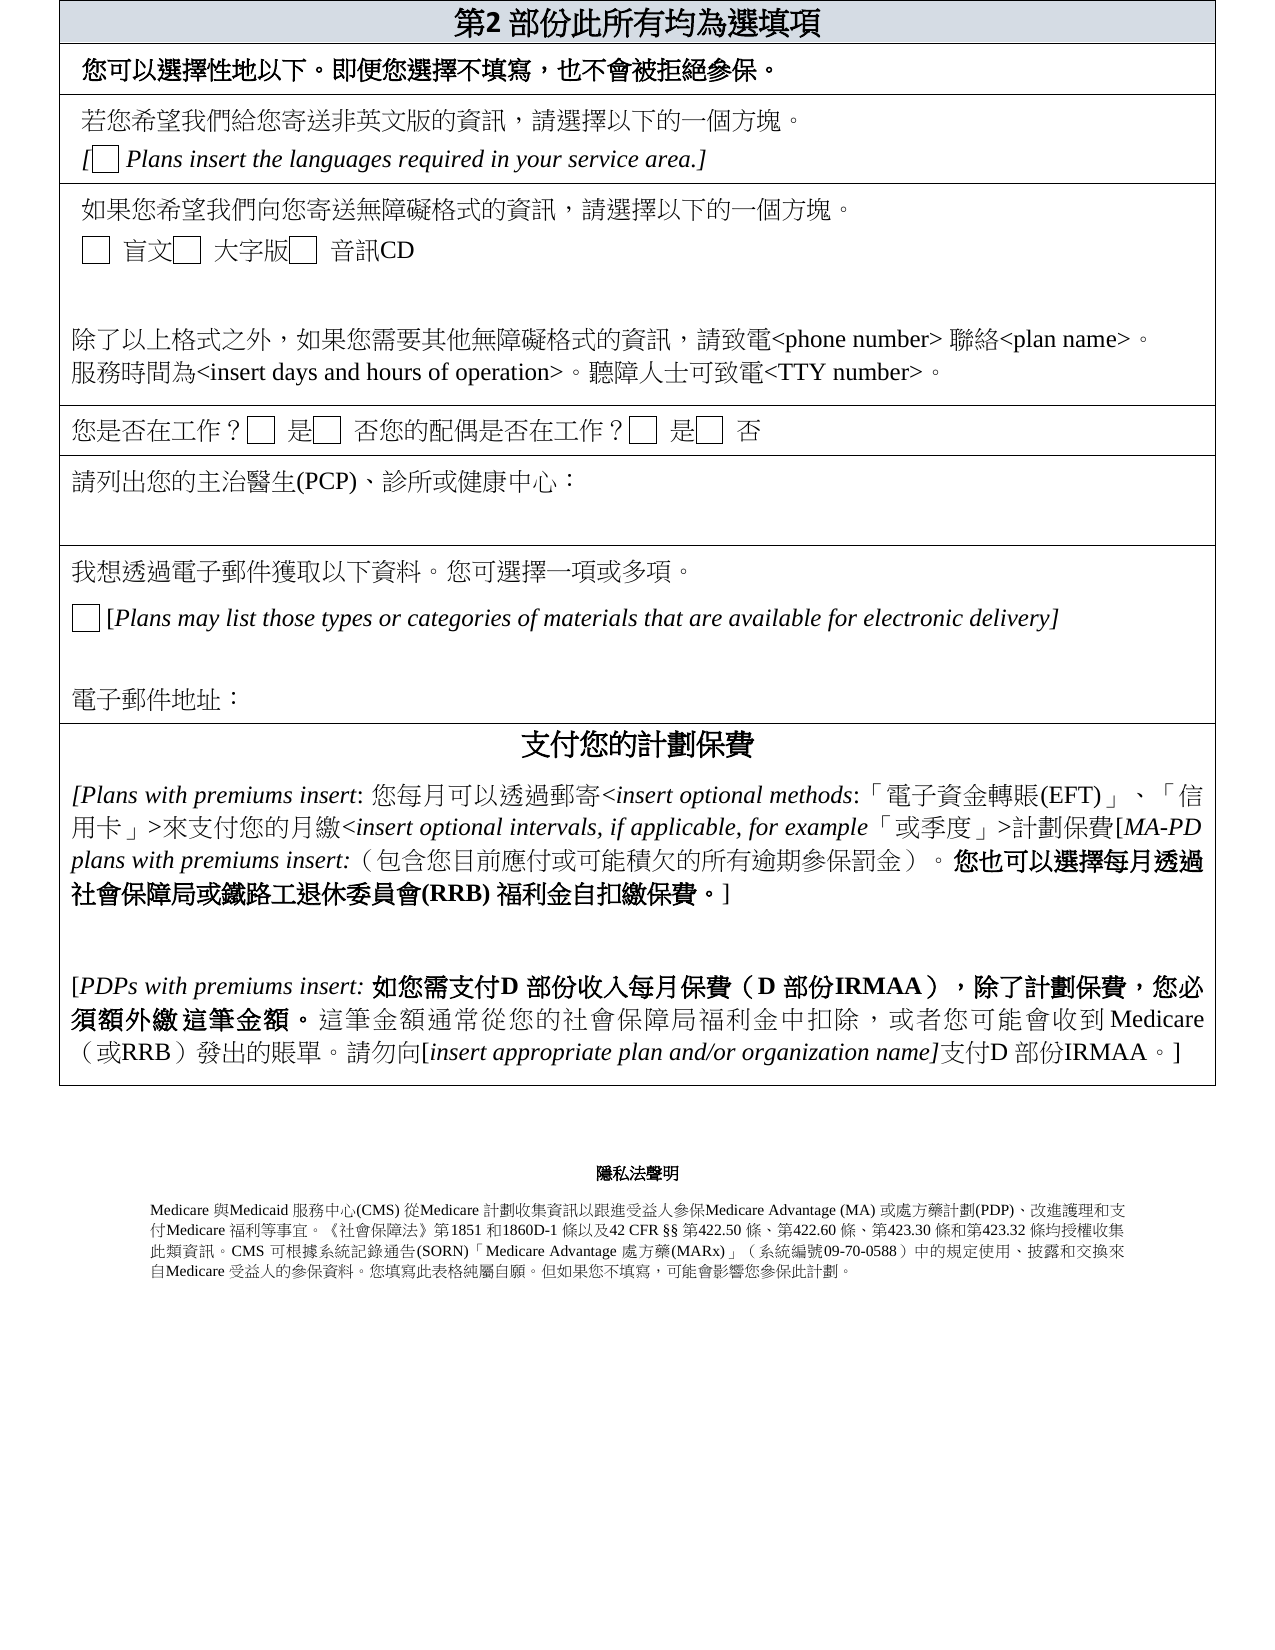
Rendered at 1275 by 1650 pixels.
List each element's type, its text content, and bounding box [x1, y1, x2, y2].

table_cell 您是否在工作？ 是 否 您的配偶是否在工作？ 是 否 [60, 406, 1215, 455]
table_cell 若您希望我們給您寄送非英文版的資訊，請選擇以下的一個方塊。 [ Plans insert the languages required in your service area.] [60, 95, 1215, 183]
table_cell 您可以選擇性地回答以下問題。即便您選擇不填寫，也不會被拒絕參保。 [60, 44, 1215, 94]
table_cell 請列出您的主治醫生 (PCP)、診所或健康中心： [60, 456, 1215, 545]
table_cell 我想透過電子郵件獲取以下資料。您可選擇一項或多項。 [Plans may list those types or categories of materials that are available for electronic delivery] 電子郵件地址： [60, 546, 1215, 723]
table_cell 如果您希望我們向您寄送無障礙格式的資訊，請選擇以下的一個方塊。 盲文 大字版 音訊 CD 除了 以上格式之外，如果您需要其他無障礙格式的資訊，請致電 <phone number> 聯絡 <plan name>。 服務時間為 <insert days and hours of operation>。聽障人士可致電 <TTY number>。 [60, 184, 1215, 404]
table_cell 支付您的計劃保費 [Plans with premiums insert: 您每月可以透過郵寄<insert optional methods:「電子資金轉賬 (EFT)」、「信用卡」>來支付您的月繳<insert optional intervals, if applicable, for example「或季度」>計劃保費 [MA-PD plans with premiums insert:（包含您目前應付或可能積欠的所有逾期參保罰金）。您也可以選擇每月透過社會保障局或鐵路職工退休委員會 (RRB) 福利金自動扣繳保費。] [PDPs with premiums insert: 如您需支付 D 部份按收入每月調整保費（D 部份 IRMAA），除了計劃保費，您還必須額外繳納這筆金額。這筆金額通常從您的社會保障局福利金中扣除，或者您可能會收到 Medicare（或 RRB）發出的賬單。請勿向[insert appropriate plan and/or organization name]支付 D 部份 IRMAA。] [60, 724, 1215, 1084]
text Medicare 與 Medicaid 服務中心 (CMS) 從 Medicare 計劃收集資訊以跟進受益人參保 Medicare Advantage (MA) 或處方藥計劃 (PDP)、改進護理和支付 Medicare 福利等事宜。《社會保障法》第 1851 和 1860D-1 條以及 42 CFR §§ 第 422.50 條、第 422.60 條、第 423.30 條和第 423.32 條均授權收集此類資訊。CMS 可根據系統記錄通告 (SORN)「Medicare Advantage 處方藥 (MARx)」（系統編號 09-70-0588）中的規定使用、披露和交換來自 Medicare 受益人的參保資料。您填寫此表格純屬自願。但如果您不填寫，可能會影響您參保此計劃。 [150, 1200, 1125, 1280]
table_header 第 2 部份 – 此頁所有欄位均為選填項 [60, 1, 1215, 42]
text 隱私法聲明 [150, 1162, 1125, 1182]
